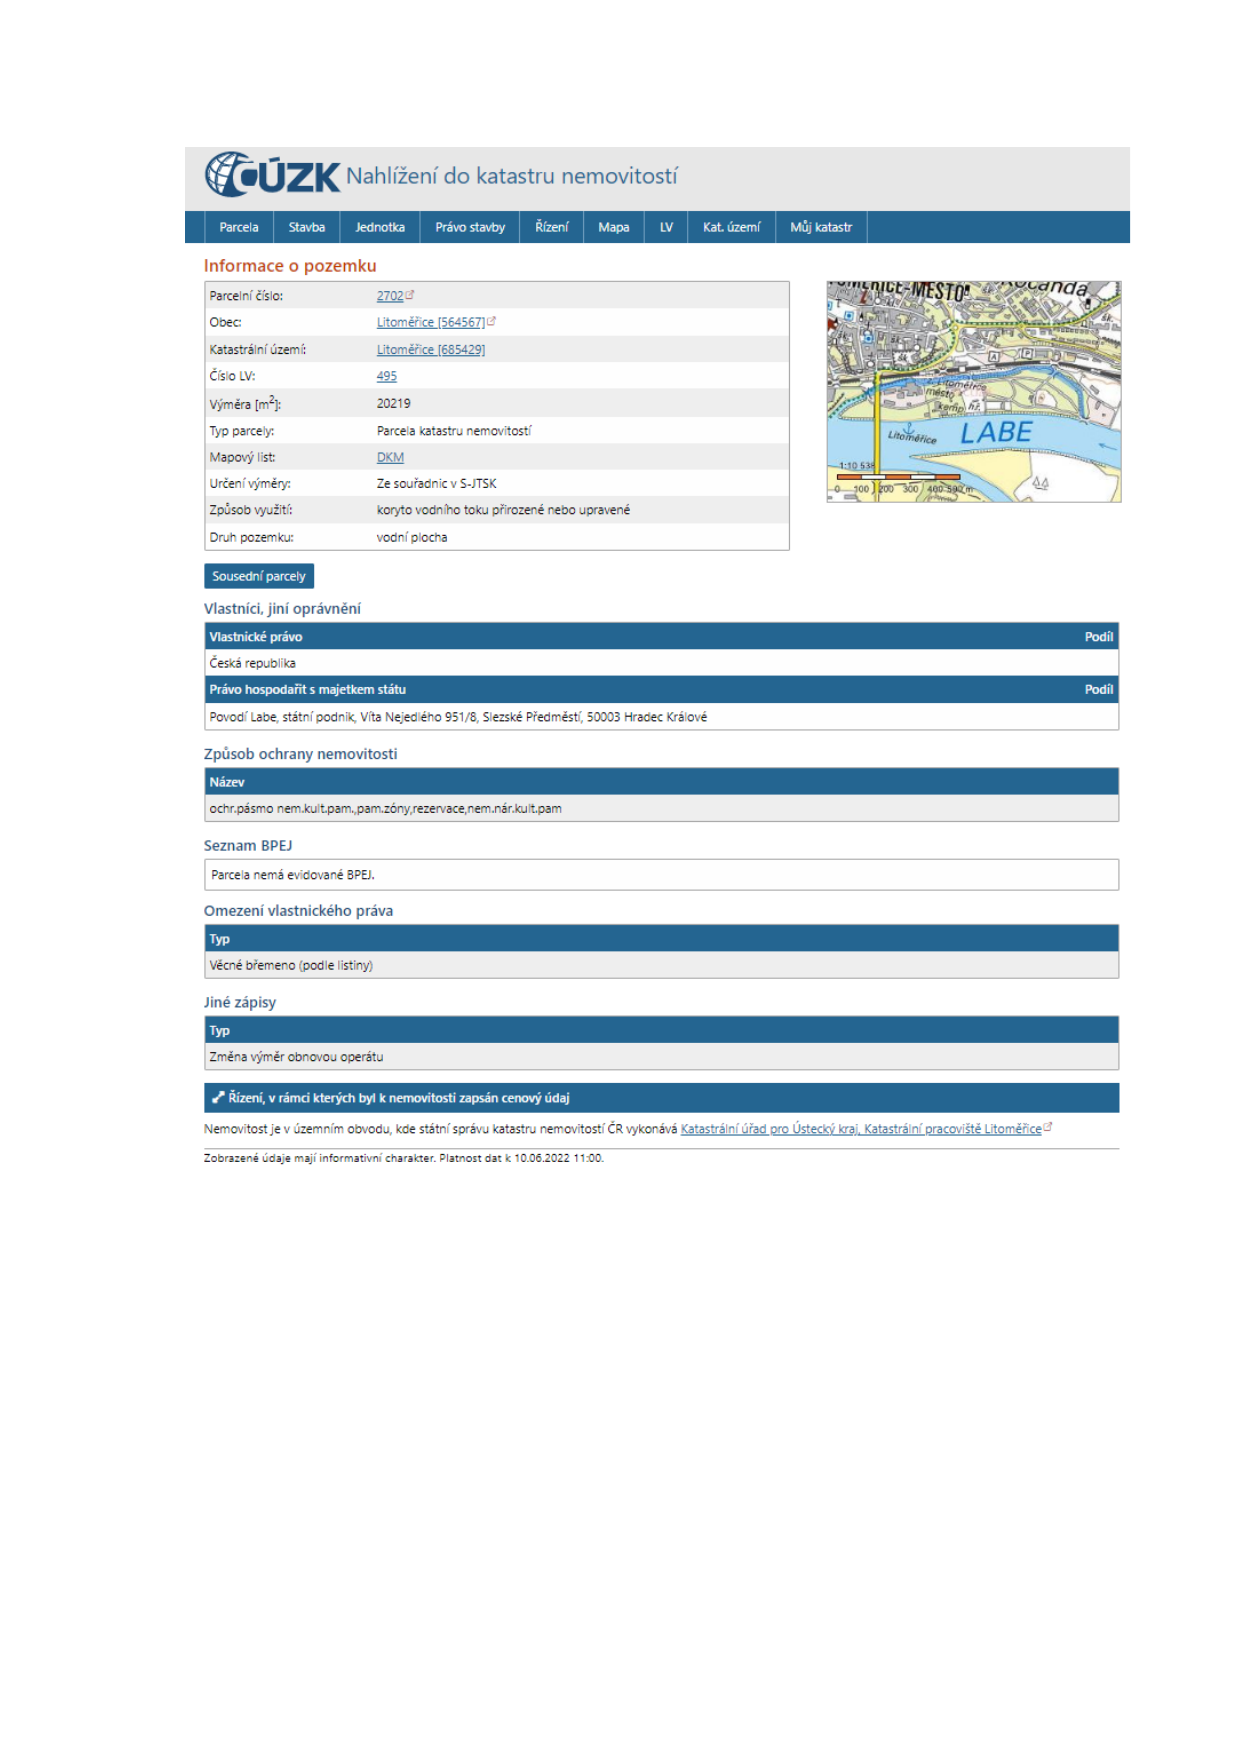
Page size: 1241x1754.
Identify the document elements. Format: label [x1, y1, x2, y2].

picture [185, 147, 1130, 1178]
